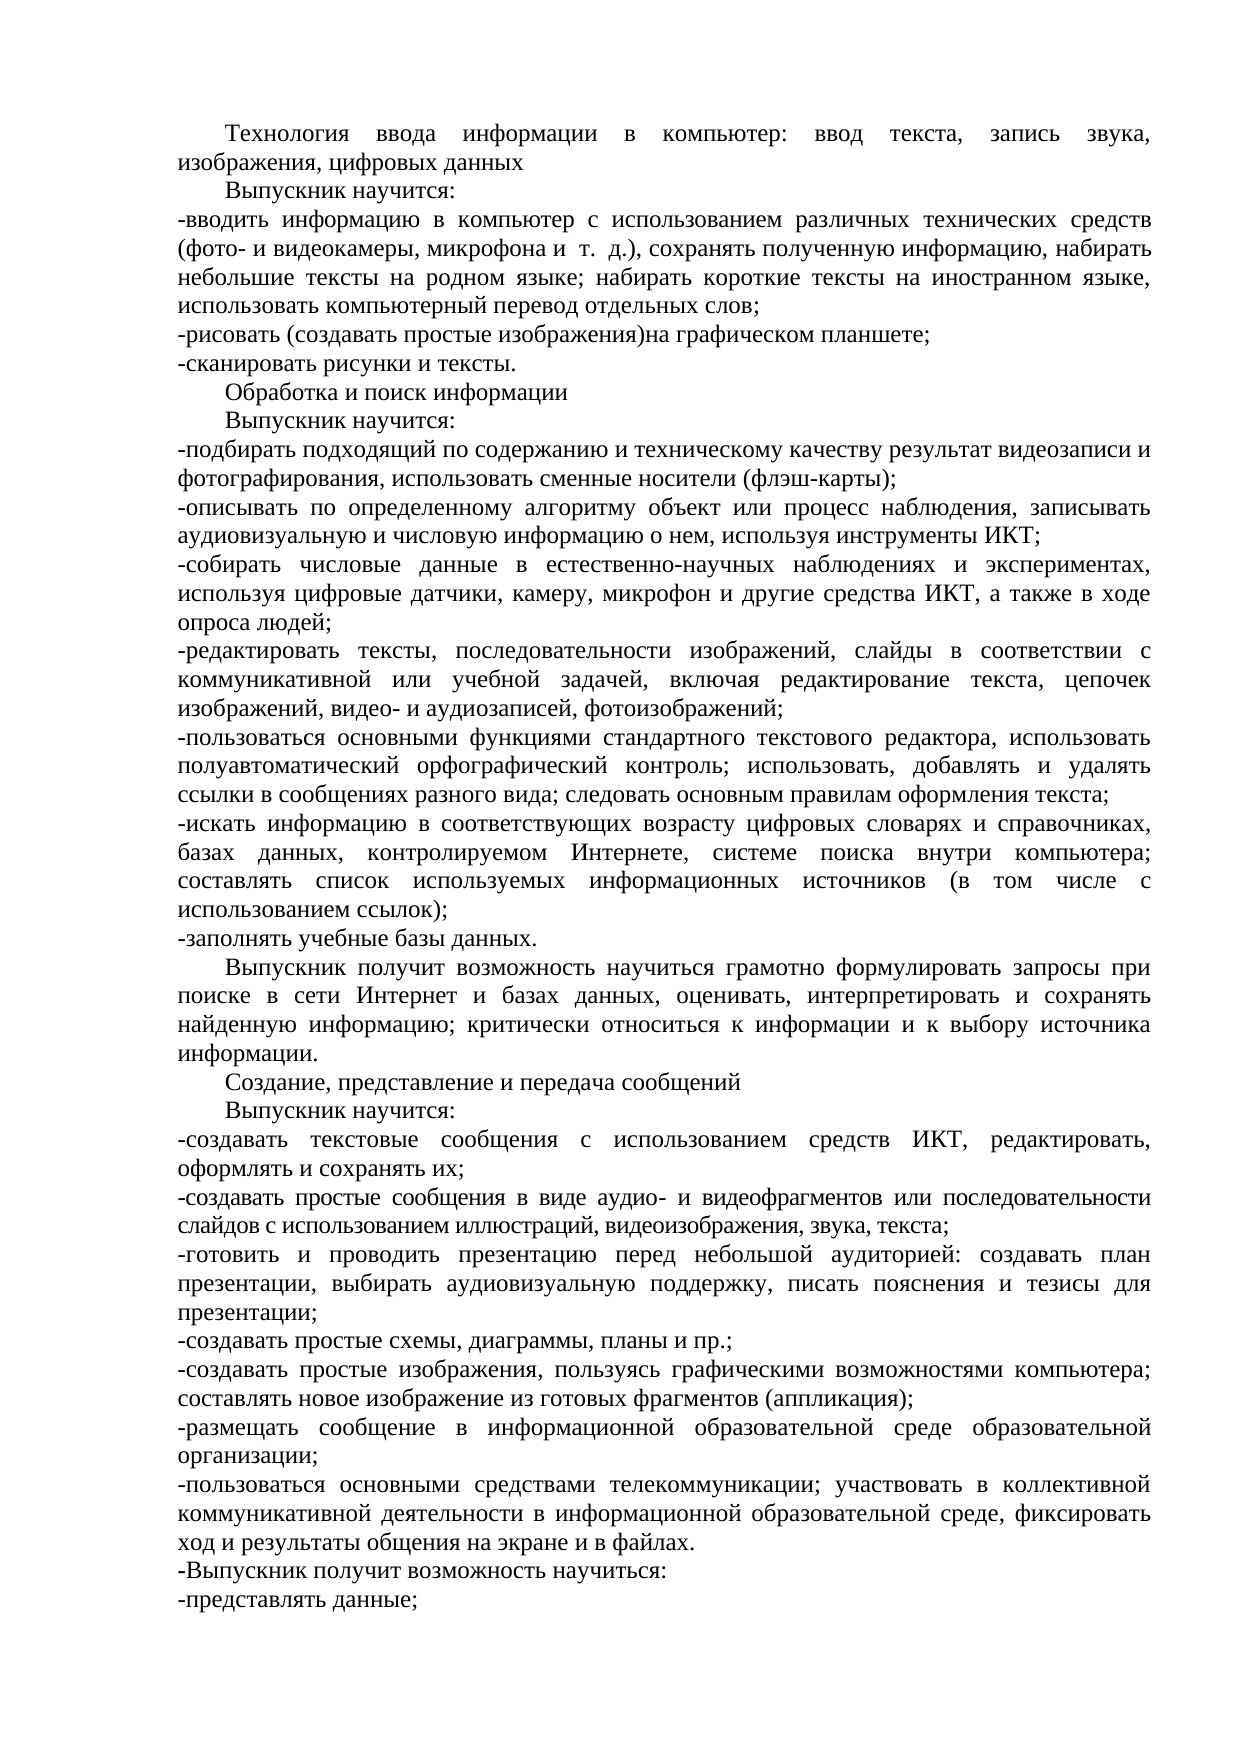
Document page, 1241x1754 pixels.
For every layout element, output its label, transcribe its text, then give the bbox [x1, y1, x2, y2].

text -Выпускник получит возможность научиться: [177, 1556, 1152, 1584]
text Выпускник научится: [177, 176, 1152, 204]
text -создавать текстовые сообщения с использованием средств ИКТ, редактировать, оформлять и сохранять их; [177, 1124, 1152, 1182]
text -подбирать подходящий по содержанию и техническому качеству результат видеозаписи и фотографирования, использовать сменные носители (флэш-карты); [177, 434, 1152, 492]
text Выпускник научится: [177, 1096, 1152, 1124]
text -сканировать рисунки и тексты. [177, 348, 1152, 377]
text -пользоваться основными средствами телекоммуникации; участвовать в коллективной коммуникативной деятельности в информационной образовательной среде, фиксировать ход и результаты общения на экране и в файлах. [177, 1469, 1152, 1556]
text -искать информацию в соответствующих возрасту цифровых словарях и справочниках, базах данных, контролируемом Интернете, системе поиска внутри компьютера; составлять список используемых информационных источников (в том числе с использованием ссылок); [177, 808, 1152, 923]
text -описывать по определенному алгоритму объект или процесс наблюдения, записывать аудиовизуальную и числовую информацию о нем, используя инструменты ИКТ; [177, 492, 1152, 549]
text -пользоваться основными функциями стандартного текстового редактора, использовать полуавтоматический орфографический контроль; использовать, добавлять и удалять ссылки в сообщениях разного вида; следовать основным правилам оформления текста; [177, 722, 1152, 808]
text -собирать числовые данные в естественно-научных наблюдениях и экспериментах, используя цифровые датчики, камеру, микрофон и другие средства ИКТ, а также в ходе опроса людей; [177, 549, 1152, 636]
text -создавать простые сообщения в виде аудио- и видеофрагментов или последовательности слайдов с использованием иллюстраций, видеоизображения, звука, текста; [177, 1182, 1152, 1239]
text Выпускник получит возможность научиться грамотно формулировать запросы при поиске в сети Интернет и базах данных, оценивать, интерпретировать и сохранять найденную информацию; критически относиться к информации и к выбору источника информации. [177, 952, 1152, 1067]
text -редактировать тексты, последовательности изображений, слайды в соответствии с коммуникативной или учебной задачей, включая редактирование текста, цепочек изображений, видео- и аудиозаписей, фотоизображений; [177, 636, 1152, 722]
text -готовить и проводить презентацию перед небольшой аудиторией: создавать план презентации, выбирать аудиовизуальную поддержку, писать пояснения и тезисы для презентации; [177, 1239, 1152, 1326]
text -заполнять учебные базы данных. [177, 923, 1152, 952]
text Создание, представление и передача сообщений [177, 1067, 1152, 1096]
text -рисовать (создавать простые изображения)на графическом планшете; [177, 319, 1152, 348]
text -вводить информацию в компьютер с использованием различных технических средств (фото- и видеокамеры, микрофона и т. д.), сохранять полученную информацию, набирать небольшие тексты на родном языке; набирать короткие тексты на иностранном языке, использовать компьютерный перевод отдельных слов; [177, 204, 1152, 319]
text -размещать сообщение в информационной образовательной среде образовательной организации; [177, 1412, 1152, 1469]
text Обработка и поиск информации [177, 377, 1152, 406]
text Технология ввода информации в компьютер: ввод текста, запись звука, изображения, цифровых данных [177, 118, 1152, 176]
text -представлять данные; [177, 1584, 1152, 1613]
text -создавать простые схемы, диаграммы, планы и пр.; [177, 1326, 1152, 1354]
text -создавать простые изображения, пользуясь графическими возможностями компьютера; составлять новое изображение из готовых фрагментов (аппликация); [177, 1354, 1152, 1412]
text Выпускник научится: [177, 406, 1152, 434]
